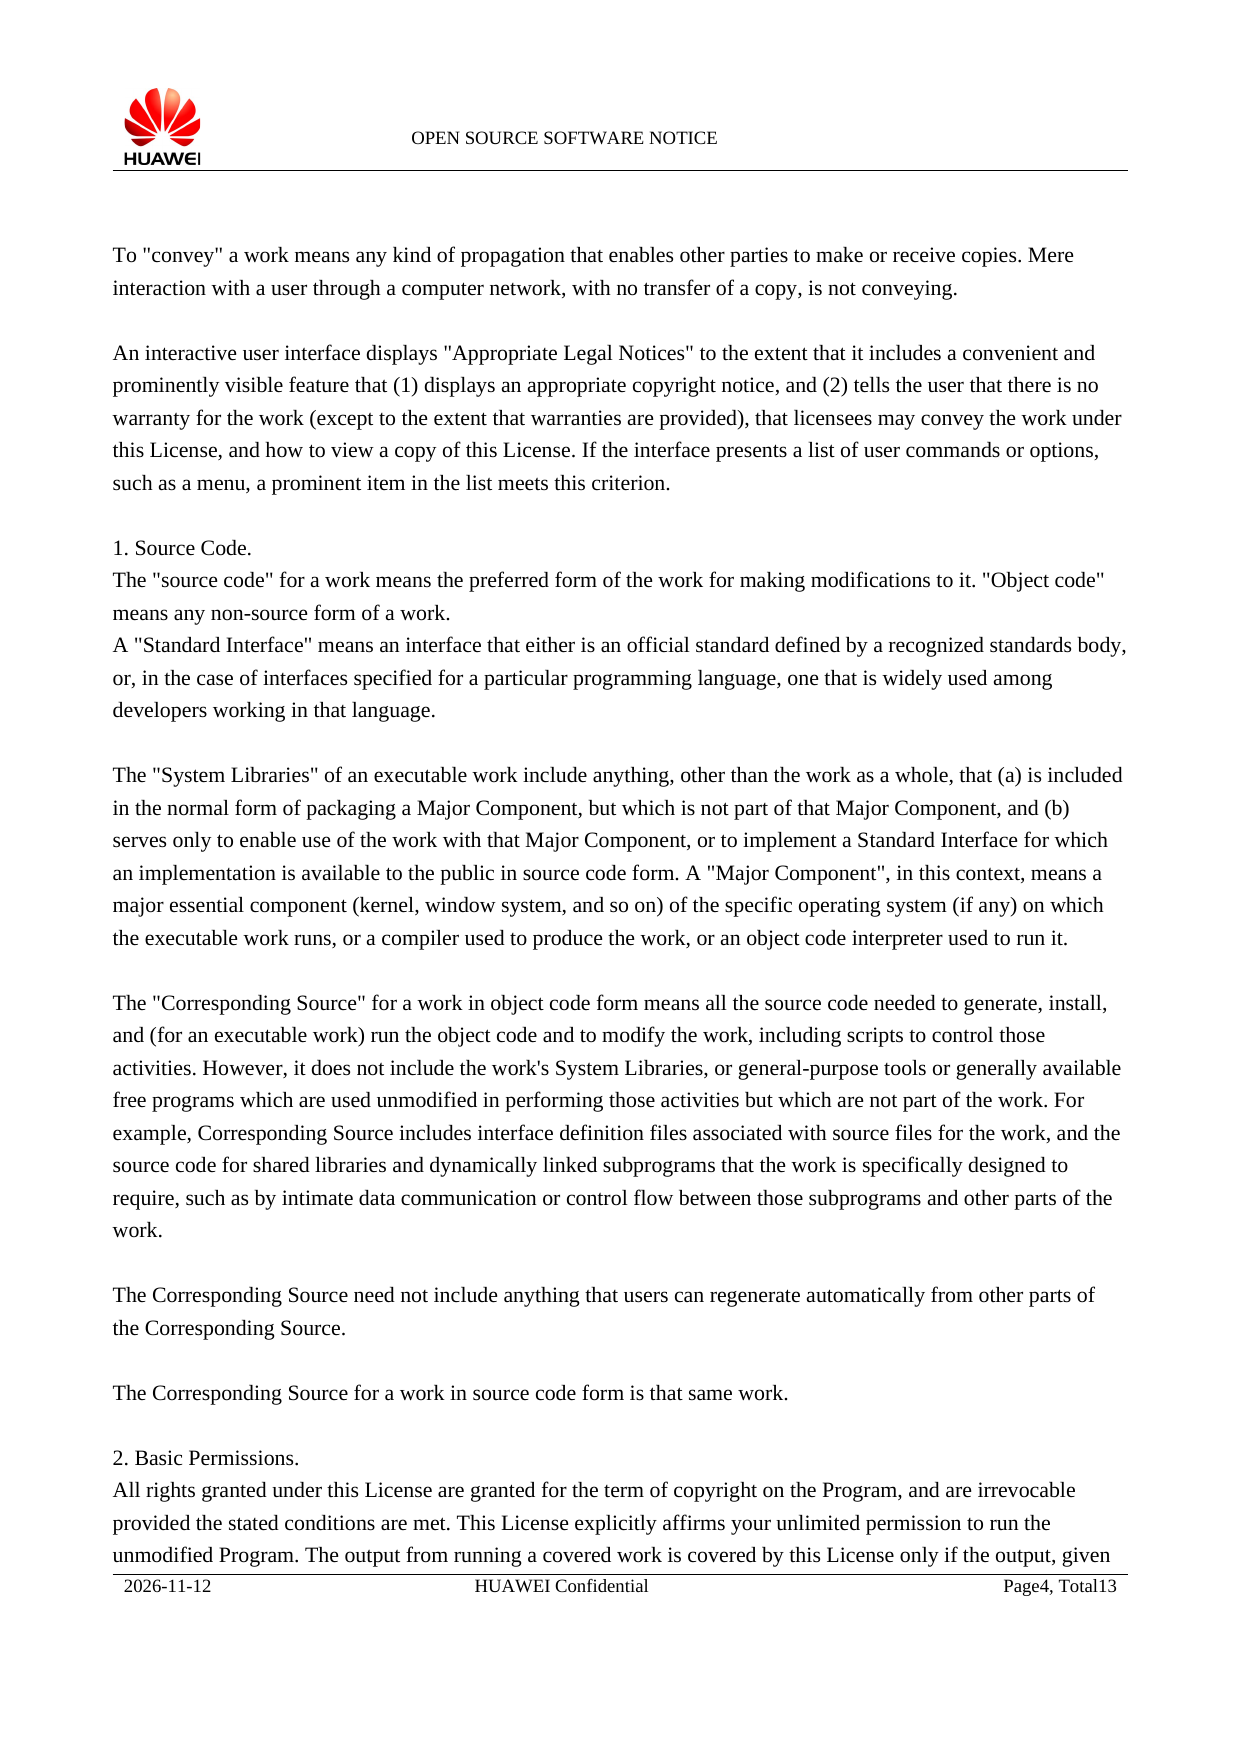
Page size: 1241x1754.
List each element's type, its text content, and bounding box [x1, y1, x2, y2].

picture [124, 88, 201, 165]
